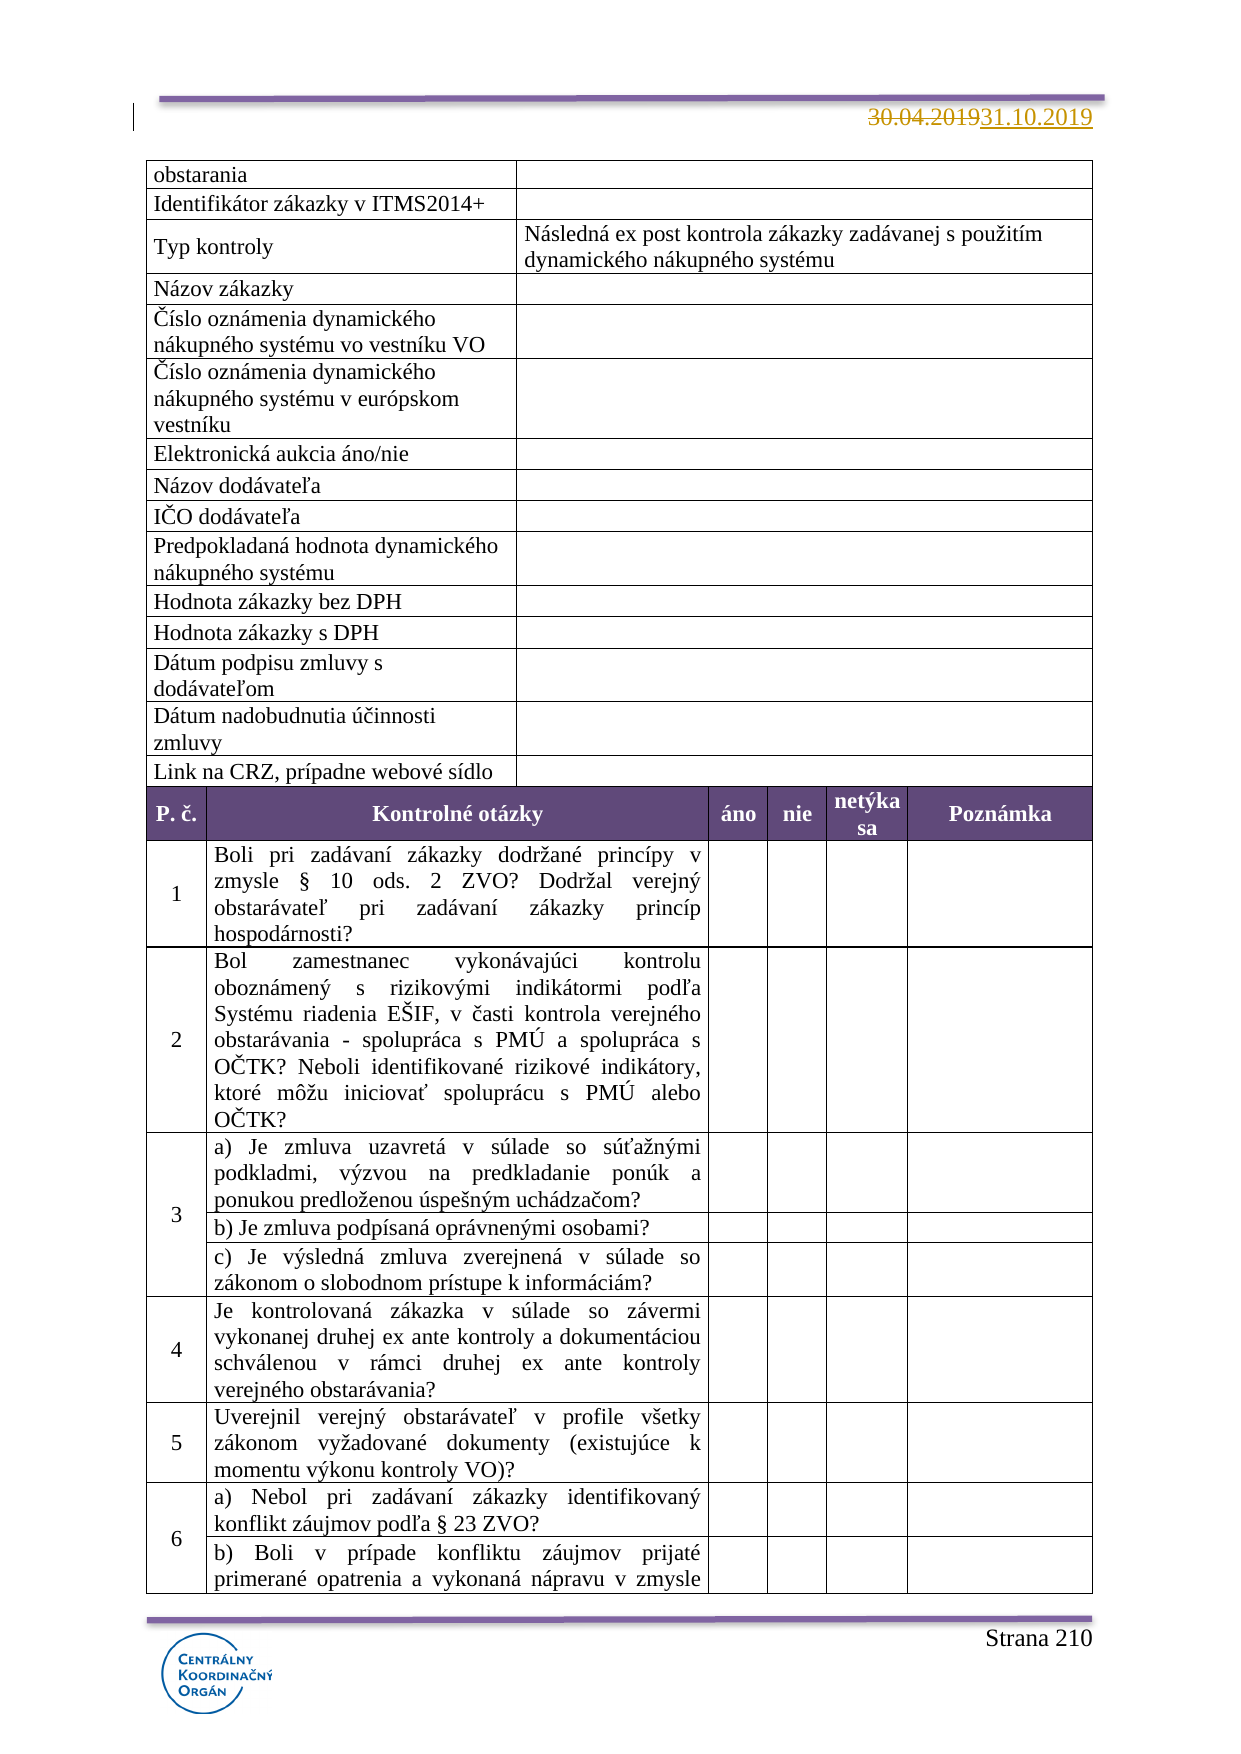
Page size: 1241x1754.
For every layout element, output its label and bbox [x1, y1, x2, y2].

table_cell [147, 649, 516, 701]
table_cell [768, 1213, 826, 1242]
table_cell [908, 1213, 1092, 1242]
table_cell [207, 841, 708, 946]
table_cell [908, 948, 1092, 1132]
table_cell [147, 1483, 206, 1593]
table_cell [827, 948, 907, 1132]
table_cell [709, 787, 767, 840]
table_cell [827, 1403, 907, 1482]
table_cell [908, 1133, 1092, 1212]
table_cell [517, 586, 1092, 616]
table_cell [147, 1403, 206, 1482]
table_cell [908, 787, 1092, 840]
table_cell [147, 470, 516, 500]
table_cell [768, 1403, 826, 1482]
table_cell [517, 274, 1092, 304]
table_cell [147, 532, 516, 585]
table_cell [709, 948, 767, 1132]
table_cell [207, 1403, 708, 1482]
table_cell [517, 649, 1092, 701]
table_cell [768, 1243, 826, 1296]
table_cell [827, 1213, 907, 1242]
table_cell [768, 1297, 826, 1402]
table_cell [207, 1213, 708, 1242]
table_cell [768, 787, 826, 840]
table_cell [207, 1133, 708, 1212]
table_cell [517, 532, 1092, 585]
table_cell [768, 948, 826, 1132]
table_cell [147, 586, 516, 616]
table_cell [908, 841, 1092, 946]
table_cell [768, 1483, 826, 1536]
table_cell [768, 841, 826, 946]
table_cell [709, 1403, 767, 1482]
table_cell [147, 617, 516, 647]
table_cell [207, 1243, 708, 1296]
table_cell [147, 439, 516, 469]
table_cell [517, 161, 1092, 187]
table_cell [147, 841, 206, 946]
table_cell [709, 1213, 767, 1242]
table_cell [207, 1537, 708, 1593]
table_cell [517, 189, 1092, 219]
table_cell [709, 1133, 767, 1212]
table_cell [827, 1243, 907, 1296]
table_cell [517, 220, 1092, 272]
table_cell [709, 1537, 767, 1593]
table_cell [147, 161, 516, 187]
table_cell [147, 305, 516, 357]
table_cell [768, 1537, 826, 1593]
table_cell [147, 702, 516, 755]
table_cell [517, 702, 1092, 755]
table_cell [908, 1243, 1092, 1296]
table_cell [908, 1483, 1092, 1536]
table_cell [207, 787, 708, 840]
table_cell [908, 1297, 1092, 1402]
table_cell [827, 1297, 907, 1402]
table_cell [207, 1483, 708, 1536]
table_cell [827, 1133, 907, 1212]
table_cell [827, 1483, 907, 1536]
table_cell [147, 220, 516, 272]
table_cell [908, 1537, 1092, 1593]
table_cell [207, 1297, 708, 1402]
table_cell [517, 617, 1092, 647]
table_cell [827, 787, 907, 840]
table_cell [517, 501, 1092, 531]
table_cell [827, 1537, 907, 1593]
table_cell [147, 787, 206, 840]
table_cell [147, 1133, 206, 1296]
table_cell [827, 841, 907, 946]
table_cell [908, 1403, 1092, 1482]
picture [159, 1631, 272, 1713]
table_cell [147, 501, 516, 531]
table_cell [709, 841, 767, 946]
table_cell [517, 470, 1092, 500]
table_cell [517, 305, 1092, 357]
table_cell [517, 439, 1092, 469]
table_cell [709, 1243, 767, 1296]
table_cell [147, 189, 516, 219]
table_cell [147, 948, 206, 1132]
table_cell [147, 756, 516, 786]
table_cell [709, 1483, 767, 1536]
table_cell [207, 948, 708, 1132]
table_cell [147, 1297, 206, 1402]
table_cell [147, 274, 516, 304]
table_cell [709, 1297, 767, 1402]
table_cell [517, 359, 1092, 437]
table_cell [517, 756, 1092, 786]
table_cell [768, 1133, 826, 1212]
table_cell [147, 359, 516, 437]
